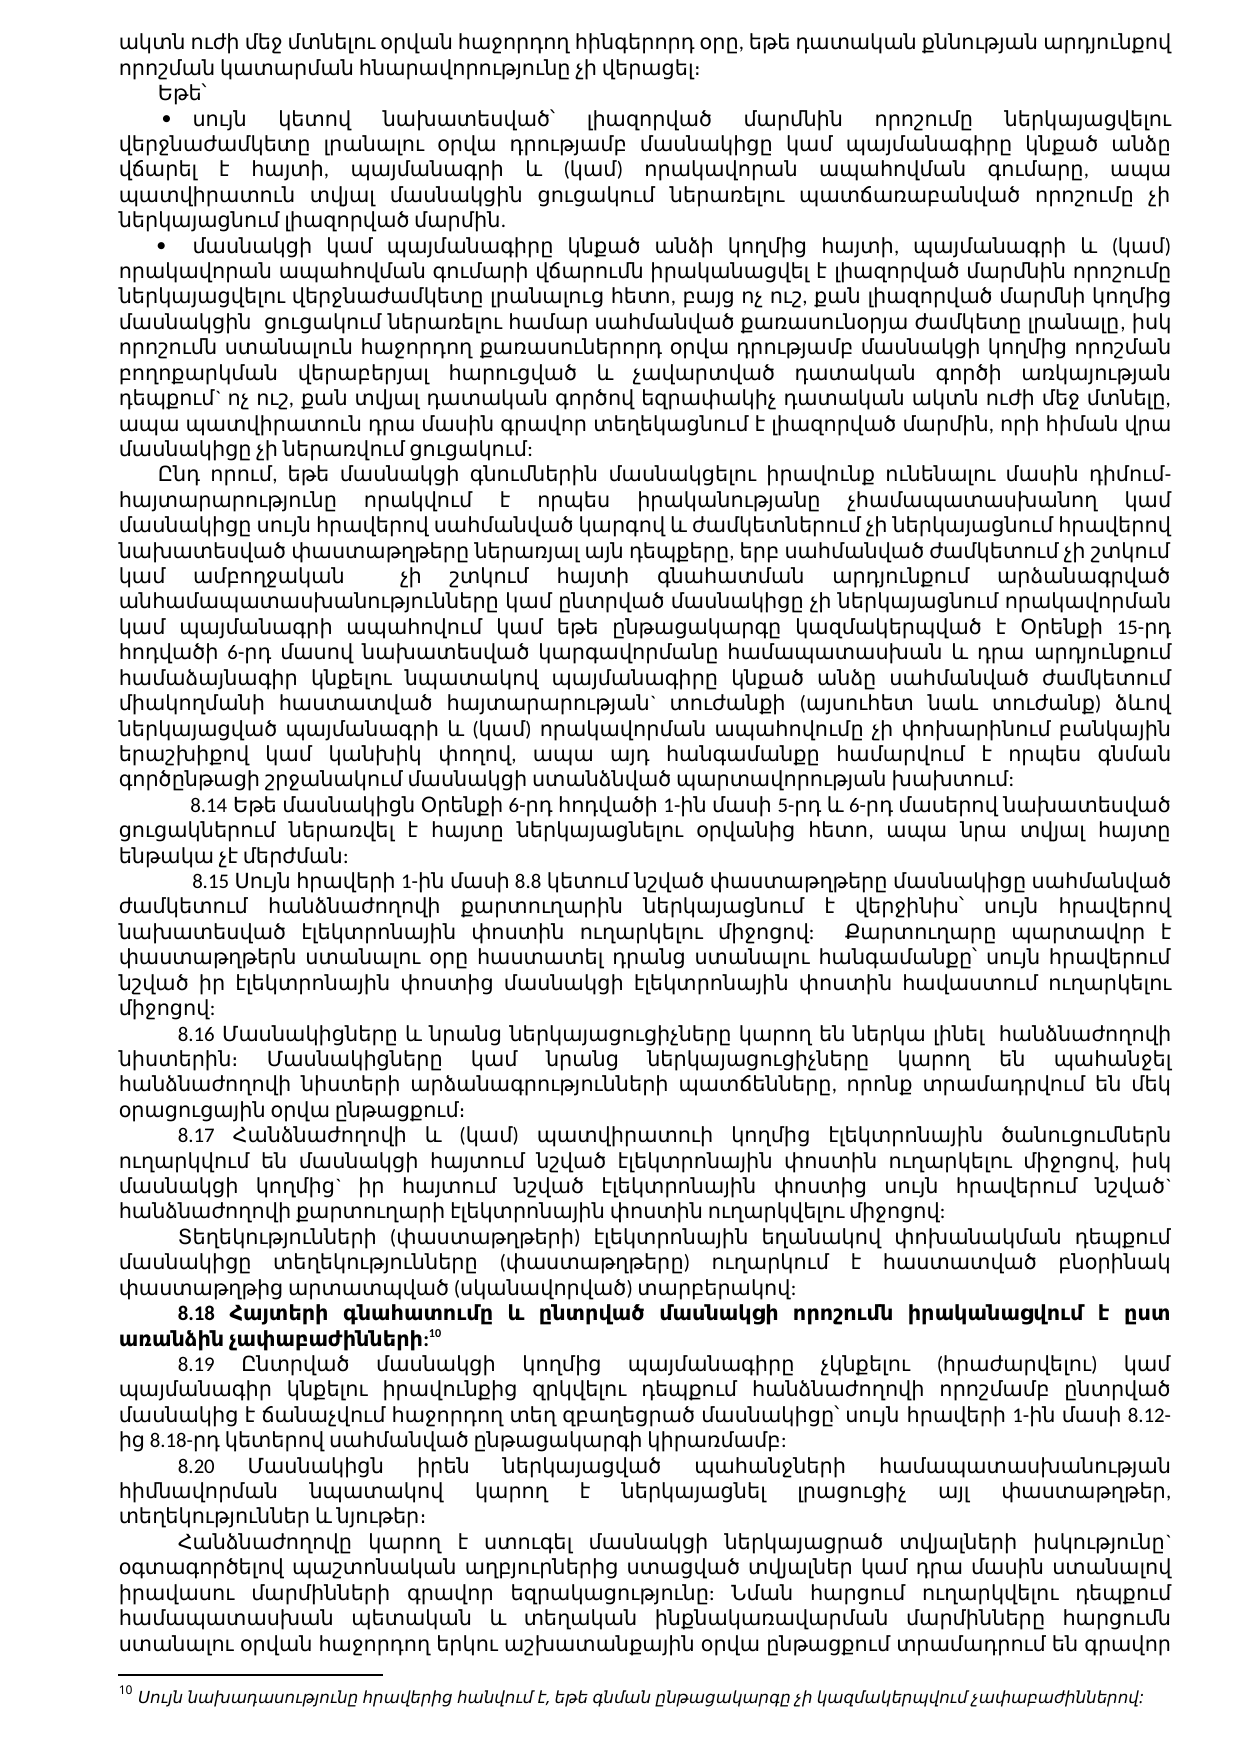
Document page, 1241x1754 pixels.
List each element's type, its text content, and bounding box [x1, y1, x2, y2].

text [118, 1529, 1171, 1656]
list մասնակցի կամ պայմանագիրը կնքած անձի կողմից հայտի, պայմանագրի և (կամ) որակավորան ապահովման գումարի վճարումն իրականացվել է լիազորված մարմնին որոշումը ներկայացվելու վերջնաժամկետը լրանալուց հետո, բայց ոչ ուշ, քան լիազորված մարմնի կողմից մասնակցին ցուցակում ներառելու համար սահմանված քառասունօրյա ժամկետը լրանալը, իսկ որոշումն ստանալուն հաջորդող քառասուներորդ օրվա դրությամբ մասնակցի կողմից որոշման բողոքարկման վերաբերյալ հարուցված և չավարտված դատական գործի առկայության դեպքում` ոչ ուշ, քան տվյալ դատական գործով եզրափակիչ դատական ակտն ուժի մեջ մտնելը, ապա պատվիրատուն դրա մասին գրավոր տեղեկացնում է լիազորված մարմին, որի հիման վրա մասնակիցը չի ներառվում ցուցակում: [118, 233, 1171, 462]
text Տեղեկությունների (փաստաթղթերի) էլեկտրոնային եղանակով փոխանակման դեպքում մասնակիցը տեղեկությունները (փաստաթղթերը) ուղարկում է հաստատված բնօրինակ փաստաթղթից արտատպված (սկանավորված) տարբերակով: [118, 1224, 1171, 1300]
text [118, 29, 1171, 80]
text 8.20 Մասնակիցն իրեն ներկայացված պահանջների համապատասխանության հիմնավորման նպատակով կարող է ներկայացնել լրացուցիչ այլ փաստաթղթեր, տեղեկություններ և նյութեր։ [118, 1453, 1171, 1529]
text Եթե՝ [118, 80, 1171, 106]
text 8.17 Հանձնաժողովի և (կամ) պատվիրատուի կողմից էլեկտրոնային ծանուցումներն ուղարկվում են մասնակցի հայտում նշված էլեկտրոնային փոստին ուղարկելու միջոցով, իսկ մասնակցի կողմից` իր հայտում նշված էլեկտրոնային փոստից սույն հրավերում նշված` հանձնաժողովի քարտուղարի էլեկտրոնային փոստին ուղարկվելու միջոցով: [118, 1122, 1171, 1224]
text 8.18 Հայտերի գնահատումը և ընտրված մասնակցի որոշումն իրականացվում է ըստ առանձին չափաբաժինների: [118, 1300, 1171, 1351]
text 8.14 Եթե մասնակիցն Օրենքի 6-րդ հոդվածի 1-ին մասի 5-րդ և 6-րդ մասերով նախատեսված ցուցակներում ներառվել է հայտը ներկայացնելու օրվանից հետո, ապա նրա տվյալ հայտը ենթակա չէ մերժման: [118, 792, 1171, 868]
list սույն կետով նախատեսված՝ լիազորված մարմնին որոշումը ներկայացվելու վերջնաժամկետը լրանալու օրվա դրությամբ մասնակիցը կամ պայմանագիրը կնքած անձը վճարել է հայտի, պայմանագրի և (կամ) որակավորան ապահովման գումարը, ապա պատվիրատուն տվյալ մասնակցին ցուցակում ներառելու պատճառաբանված որոշումը չի ներկայացնում լիազորված մարմին. [118, 106, 1171, 233]
text 8.19 Ընտրված մասնակցի կողմից պայմանագիրը չկնքելու (հրաժարվելու) կամ պայմանագիր կնքելու իրավունքից զրկվելու դեպքում հանձնաժողովի որոշմամբ ընտրված մասնակից է ճանաչվում հաջորդող տեղ զբաղեցրած մասնակիցը՝ սույն հրավերի 1-ին մասի 8.12-ից 8.18-րդ կետերով սահմանված ընթացակարգի կիրառմամբ: [118, 1351, 1171, 1453]
text 8.16 Մասնակիցները և նրանց ներկայացուցիչները կարող են ներկա լինել հանձնաժողովի նիստերին։ Մասնակիցները կամ նրանց ներկայացուցիչները կարող են պահանջել հանձնաժողովի նիստերի արձանագրությունների պատճենները, որոնք տրամադրվում են մեկ օրացուցային օրվա ընթացքում։ [118, 1021, 1171, 1122]
text 8.15 Սույն հրավերի 1-ին մասի 8.8 կետում նշված փաստաթղթերը մասնակիցը սահմանված ժամկետում հանձնաժողովի քարտուղարին ներկայացնում է վերջինիս՝ սույն հրավերով նախատեսված էլեկտրոնային փոստին ուղարկելու միջոցով: Քարտուղարը պարտավոր է փաստաթղթերն ստանալու օրը հաստատել դրանց ստանալու հանգամանքը՝ սույն հրավերում նշված իր էլեկտրոնային փոստից մասնակցի էլեկտրոնային փոստին հավաստում ուղարկելու միջոցով: [118, 868, 1171, 1021]
text Ընդ որում, եթե մասնակցի գնումներին մասնակցելու իրավունք ունենալու մասին դիմում-հայտարարությունը որակվում է որպես իրականությանը չհամապատասխանող կամ մասնակիցը սույն հրավերով սահմանված կարգով և ժամկետներում չի ներկայացնում հրավերով նախատեսված փաստաթղթերը ներառյալ այն դեպքերը, երբ սահմանված ժամկետում չի շտկում կամ ամբողջական չի շտկում հայտի գնահատման արդյունքում արձանագրված անհամապատասխանությունները կամ ընտրված մասնակիցը չի ներկայացնում որակավորման կամ պայմանագրի ապահովում կամ եթե ընթացակարգը կազմակերպված է Օրենքի 15-րդ հոդվածի 6-րդ մասով նախատեսված կարգավորմանը համապատասխան և դրա արդյունքում համաձայնագիր կնքելու նպատակով պայմանագիրը կնքած անձը սահմանված ժամկետում միակողմանի հաստատված հայտարարության` տուժանքի (այսուհետ նաև տուժանք) ձևով ներկայացված պայմանագրի և (կամ) որակավորման ապահովումը չի փոխարինում բանկային երաշխիքով կամ կանխիկ փողով, ապա այդ հանգամանքը համարվում է որպես գնման գործընթացի շրջանակում մասնակցի ստանձնված պարտավորության խախտում: [118, 462, 1171, 792]
